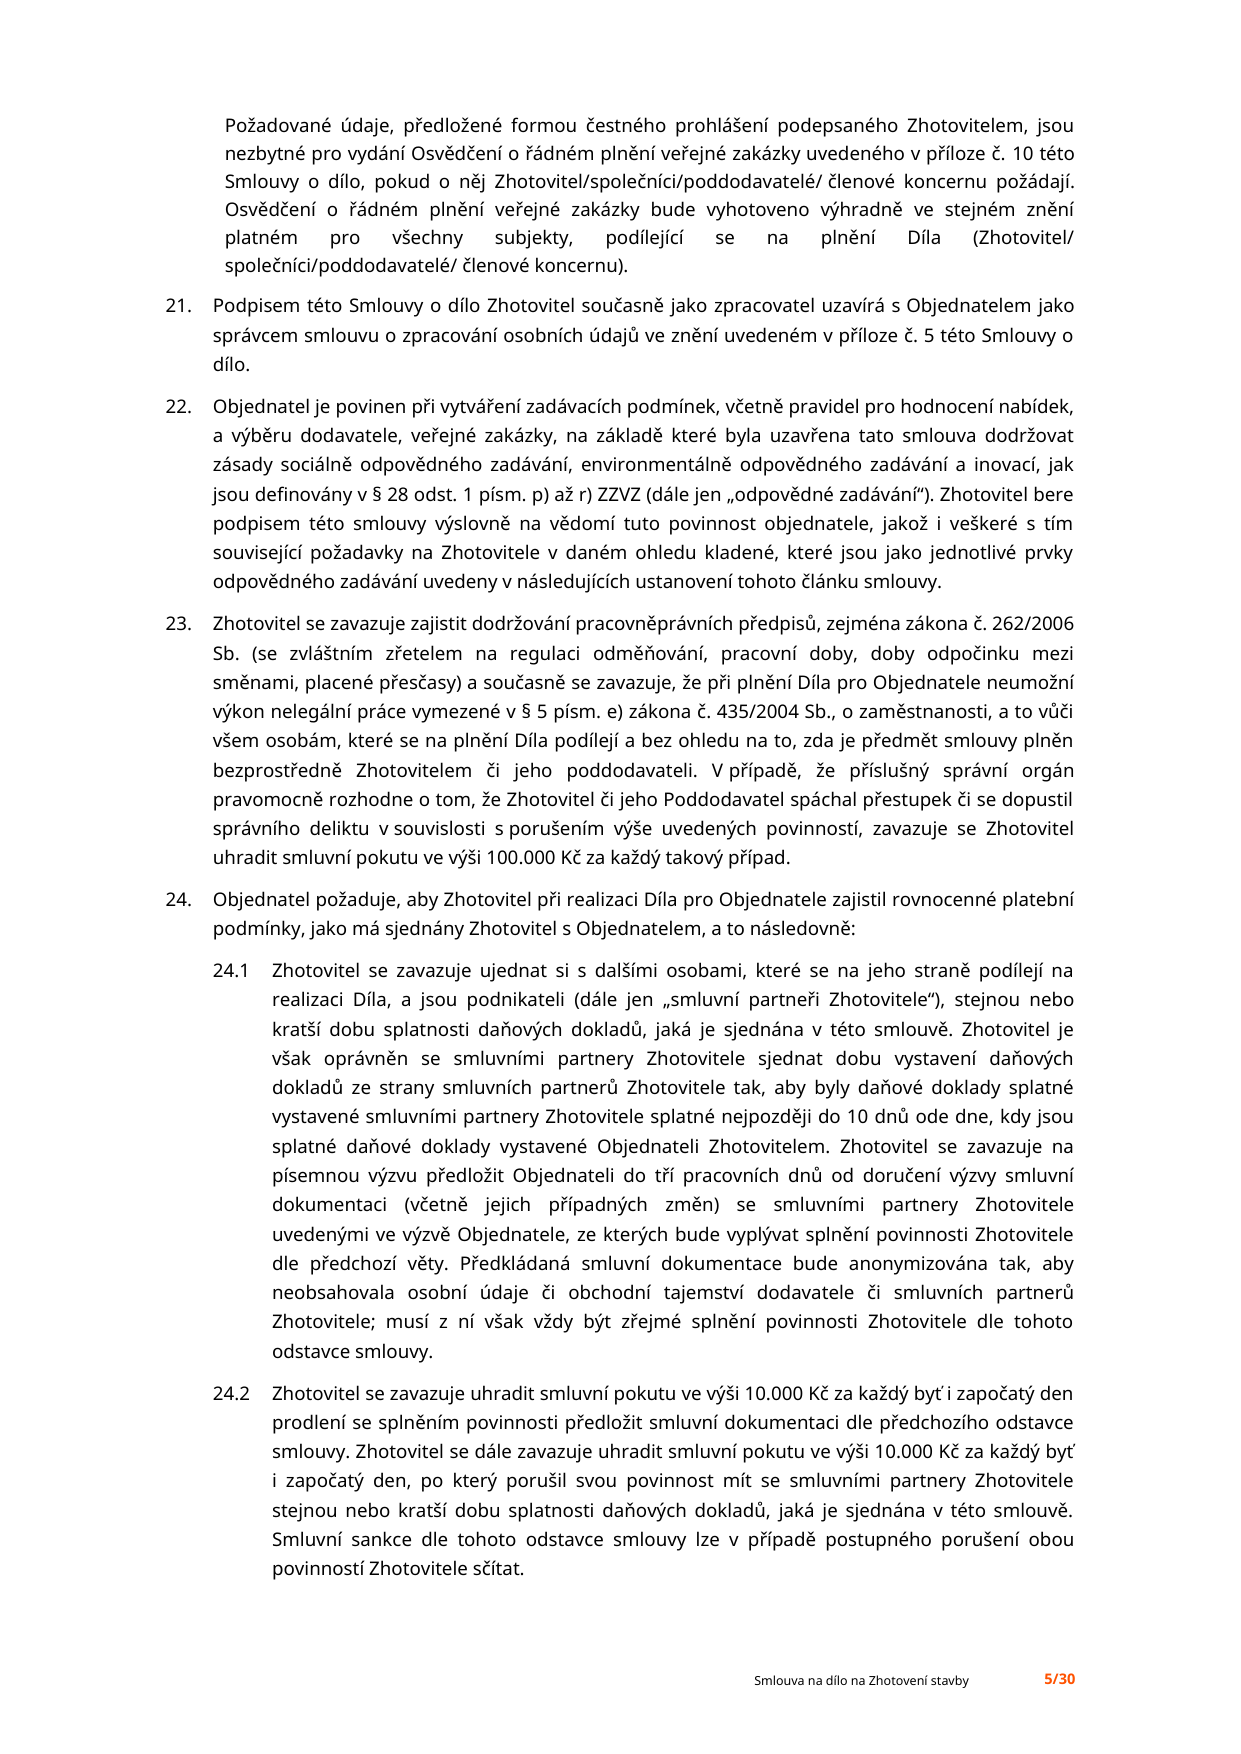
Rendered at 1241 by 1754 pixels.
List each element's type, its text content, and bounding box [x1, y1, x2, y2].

text Objednatel je povinen při vytváření zadávacích podmínek, včetně pravidel pro hodnocení nabídek, a výběru dodavatele, veřejné zakázky, na základě které byla uzavřena tato smlouva dodržovat zásady sociálně odpovědného zadávání, environmentálně odpovědného zadávání a inovací, jak jsou definovány v § 28 odst. 1 písm. p) až r) ZZVZ (dále jen „odpovědné zadávání“). Zhotovitel bere podpisem této smlouvy výslovně na vědomí tuto povinnost objednatele, jakož i veškeré s tím související požadavky na Zhotovitele v daném ohledu kladené, které jsou jako jednotlivé prvky odpovědného zadávání uvedeny v následujících ustanovení tohoto článku smlouvy. [165, 393, 1075, 594]
text Zhotovitel se zavazuje zajistit dodržování pracovněprávních předpisů, zejména zákona č. 262/2006 Sb. (se zvláštním zřetelem na regulaci odměňování, pracovní doby, doby odpočinku mezi směnami, placené přesčasy) a současně se zavazuje, že při plnění Díla pro Objednatele neumožní výkon nelegální práce vymezené v § 5 písm. e) zákona č. 435/2004 Sb., o zaměstnanosti, a to vůči všem osobám, které se na plnění Díla podílejí a bez ohledu na to, zda je předmět smlouvy plněn bezprostředně Zhotovitelem či jeho poddodavateli. V případě, že příslušný správní orgán pravomocně rozhodne o tom, že Zhotovitel či jeho Poddodavatel spáchal přestupek či se dopustil správního deliktu v souvislosti s porušením výše uvedených povinností, zavazuje se Zhotovitel uhradit smluvní pokutu ve výši 100.000 Kč za každý takový případ. [165, 611, 1075, 870]
text Podpisem této Smlouvy o dílo Zhotovitel současně jako zpracovatel uzavírá s Objednatelem jako správcem smlouvu o zpracování osobních údajů ve znění uvedeném v příloze č. 5 této Smlouvy o dílo. [165, 293, 1075, 377]
text Požadované údaje, předložené formou čestného prohlášení podepsaného Zhotovitelem, jsou nezbytné pro vydání Osvědčení o řádném plnění veřejné zakázky uvedeného v příloze č. 10 této Smlouvy o dílo, pokud o něj Zhotovitel/společníci/poddodavatelé/ členové koncernu požádají. Osvědčení o řádném plnění veřejné zakázky bude vyhotoveno výhradně ve stejném znění platném pro všechny subjekty, podílející se na plnění Díla (Zhotovitel/ společníci/poddodavatelé/ členové koncernu). [224, 112, 1075, 278]
text Zhotovitel se zavazuje ujednat si s dalšími osobami, které se na jeho straně podílejí na realizaci Díla, a jsou podnikateli (dále jen „smluvní partneři Zhotovitele“), stejnou nebo kratší dobu splatnosti daňových dokladů, jaká je sjednána v této smlouvě. Zhotovitel je však oprávněn se smluvními partnery Zhotovitele sjednat dobu vystavení daňových dokladů ze strany smluvních partnerů Zhotovitele tak, aby byly daňové doklady splatné vystavené smluvními partnery Zhotovitele splatné nejpozději do 10 dnů ode dne, kdy jsou splatné daňové doklady vystavené Objednateli Zhotovitelem. Zhotovitel se zavazuje na písemnou výzvu předložit Objednateli do tří pracovních dnů od doručení výzvy smluvní dokumentaci (včetně jejich případných změn) se smluvními partnery Zhotovitele uvedenými ve výzvě Objednatele, ze kterých bude vyplývat splnění povinnosti Zhotovitele dle předchozí věty. Předkládaná smluvní dokumentace bude anonymizována tak, aby neobsahovala osobní údaje či obchodní tajemství dodavatele či smluvních partnerů Zhotovitele; musí z ní však vždy být zřejmé splnění povinnosti Zhotovitele dle tohoto odstavce smlouvy. [213, 957, 1075, 1363]
text Zhotovitel se zavazuje uhradit smluvní pokutu ve výši 10.000 Kč za každý byť i započatý den prodlení se splněním povinnosti předložit smluvní dokumentaci dle předchozího odstavce smlouvy. Zhotovitel se dále zavazuje uhradit smluvní pokutu ve výši 10.000 Kč za každý byť i započatý den, po který porušil svou povinnost mít se smluvními partnery Zhotovitele stejnou nebo kratší dobu splatnosti daňových dokladů, jaká je sjednána v této smlouvě. Smluvní sankce dle tohoto odstavce smlouvy lze v případě postupného porušení obou povinností Zhotovitele sčítat. [213, 1380, 1075, 1581]
text Objednatel požaduje, aby Zhotovitel při realizaci Díla pro Objednatele zajistil rovnocenné platební podmínky, jako má sjednány Zhotovitel s Objednatelem, a to následovně: [165, 886, 1075, 941]
